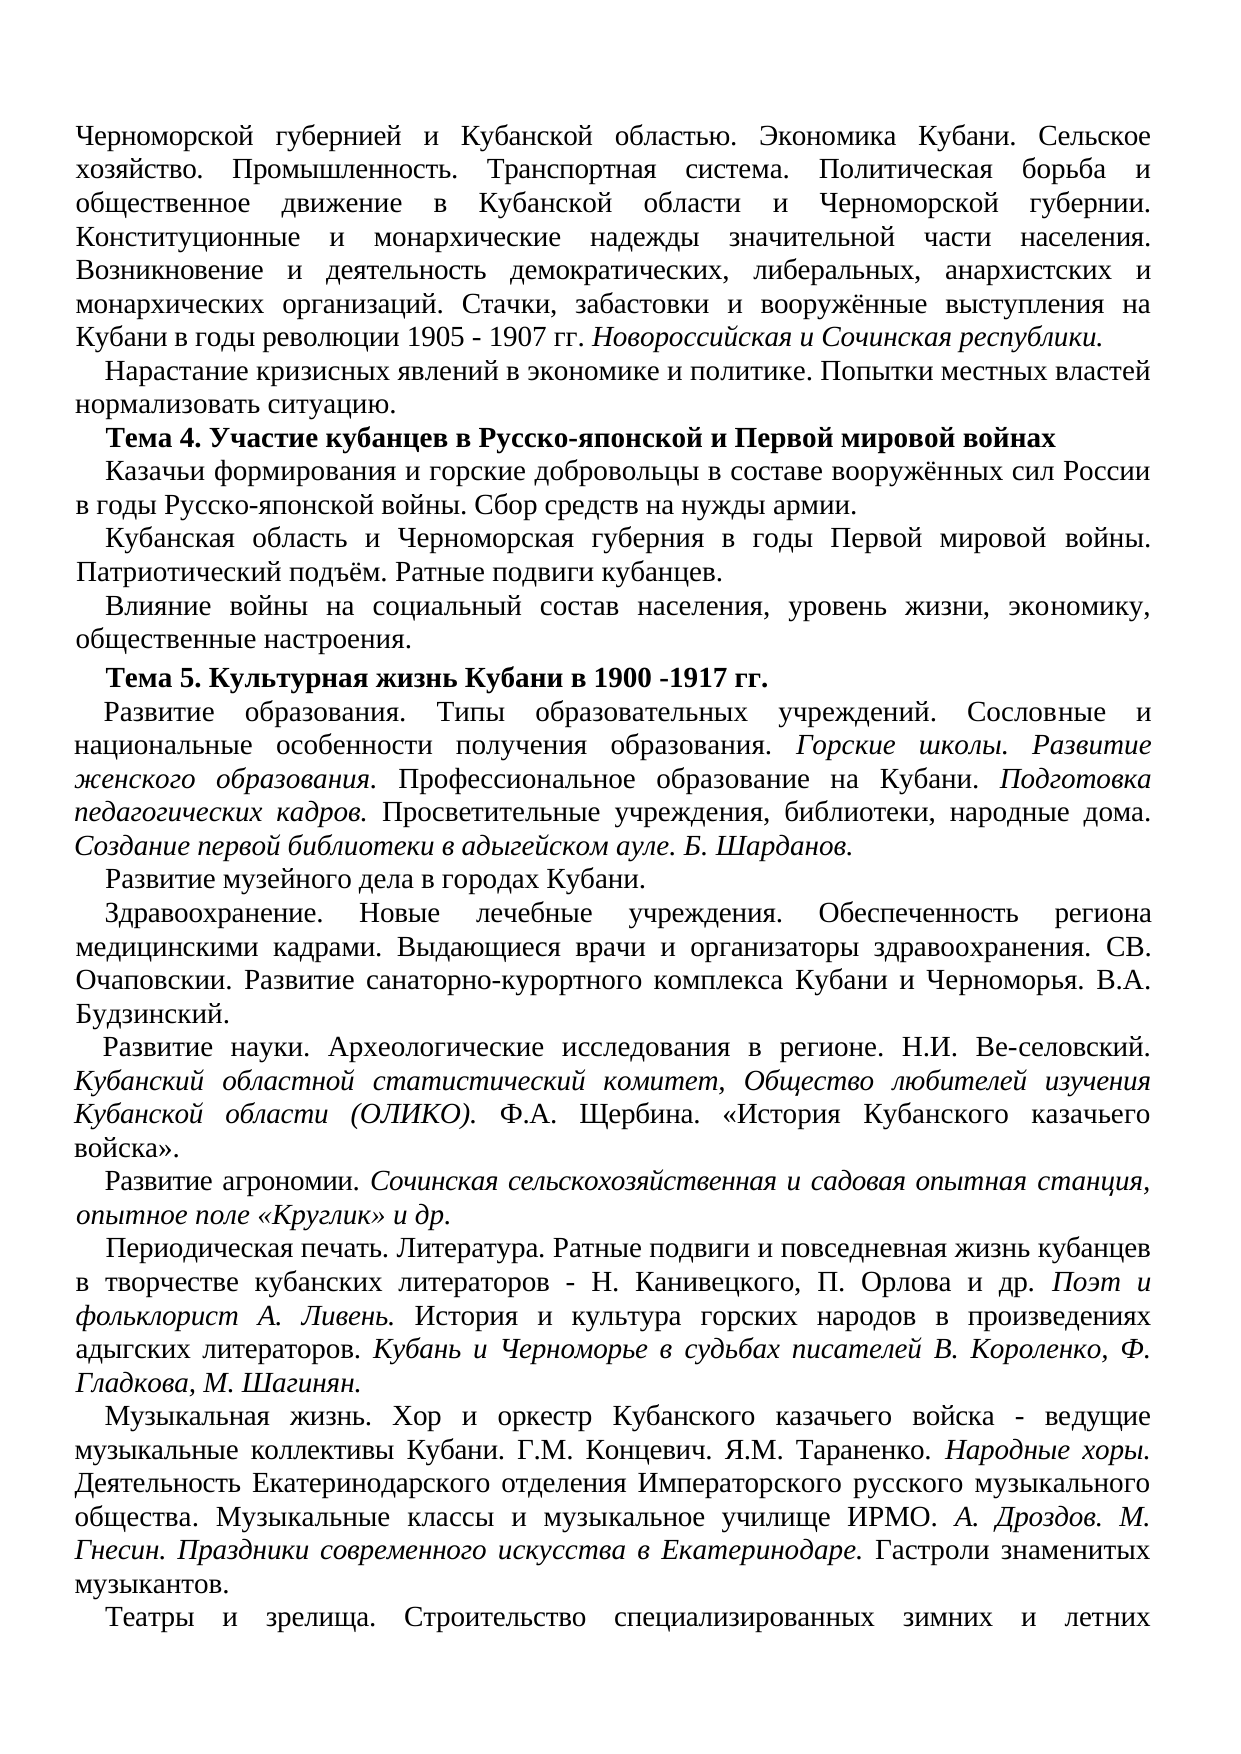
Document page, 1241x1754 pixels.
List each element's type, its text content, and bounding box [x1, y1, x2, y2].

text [75, 1599, 1151, 1633]
text Музыкальная жизнь. Хор и оркестр Кубанского казачьего войска - ведущие музыкальные коллективы Кубани. Г.М. Концевич. Я.М. Тараненко. Народные хоры. Деятельность Екатеринодарского отделения Императорского русского музыкального общества. Музыкальные классы и музыкальное училище ИРМО. А. Дроздов. М. Гнесин. Праздники современного искусства в Екатеринодаре. Гастроли знаменитых музыкантов. [74, 1398, 1151, 1599]
text Тема 4. Участие кубанцев в Русско-японской и Первой мировой войнах [105, 420, 1152, 453]
text Кубанская область и Черноморская губерния в годы Первой мировой войны. Патриотический подъём. Ратные подвиги кубанцев. [76, 521, 1151, 588]
text Развитие образования. Типы образовательных учреждений. Сословные и национальные особенности получения образования. Горские школы. Развитие женского образования. Профессиональное образование на Кубани. Подготовка педагогических кадров. Просветительные учреждения, библиотеки, народные дома. Создание первой библиотеки в адыгейском ауле. Б. Шарданов. [74, 694, 1152, 862]
text Периодическая печать. Литература. Ратные подвиги и повседневная жизнь кубанцев в творчестве кубанских литераторов - Н. Канивецкого, П. Орлова и др. Поэт и фольклорист А. Ливень. История и культура горских народов в произведениях адыгских литераторов. Кубань и Черноморье в судьбах писателей В. Короленко, Ф. Гладкова, М. Шагинян. [75, 1231, 1151, 1398]
text Развитие музейного дела в городах Кубани. [105, 862, 1152, 895]
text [75, 118, 1151, 353]
text Тема 5. Культурная жизнь Кубани в 1900 -1917 гг. [105, 660, 1152, 694]
text Здравоохранение. Новые лечебные учреждения. Обеспеченность региона медицинскими кадрами. Выдающиеся врачи и организаторы здравоохранения. СВ. Очаповскии. Развитие санаторно-курортного комплекса Кубани и Черноморья. В.А. Будзинский. [75, 895, 1152, 1029]
text Нарастание кризисных явлений в экономике и политике. Попытки местных властей нормализовать ситуацию. [75, 353, 1151, 420]
text Развитие науки. Археологические исследования в регионе. Н.И. Ве-селовский. Кубанский областной статистический комитет, Общество любителей изучения Кубанской области (ОЛИКО). Ф.А. Щербина. «История Кубанского казачьего войска». [74, 1029, 1151, 1163]
text Влияние войны на социальный состав населения, уровень жизни, экономику, общественные настроения. [75, 588, 1151, 655]
text Казачьи формирования и горские добровольцы в составе вооружённых сил России в годы Русско-японской войны. Сбор средств на нужды армии. [75, 453, 1151, 521]
text Развитие агрономии. Сочинская сельскохозяйственная и садовая опытная станция, опытное поле «Круглик» и др. [76, 1163, 1151, 1231]
